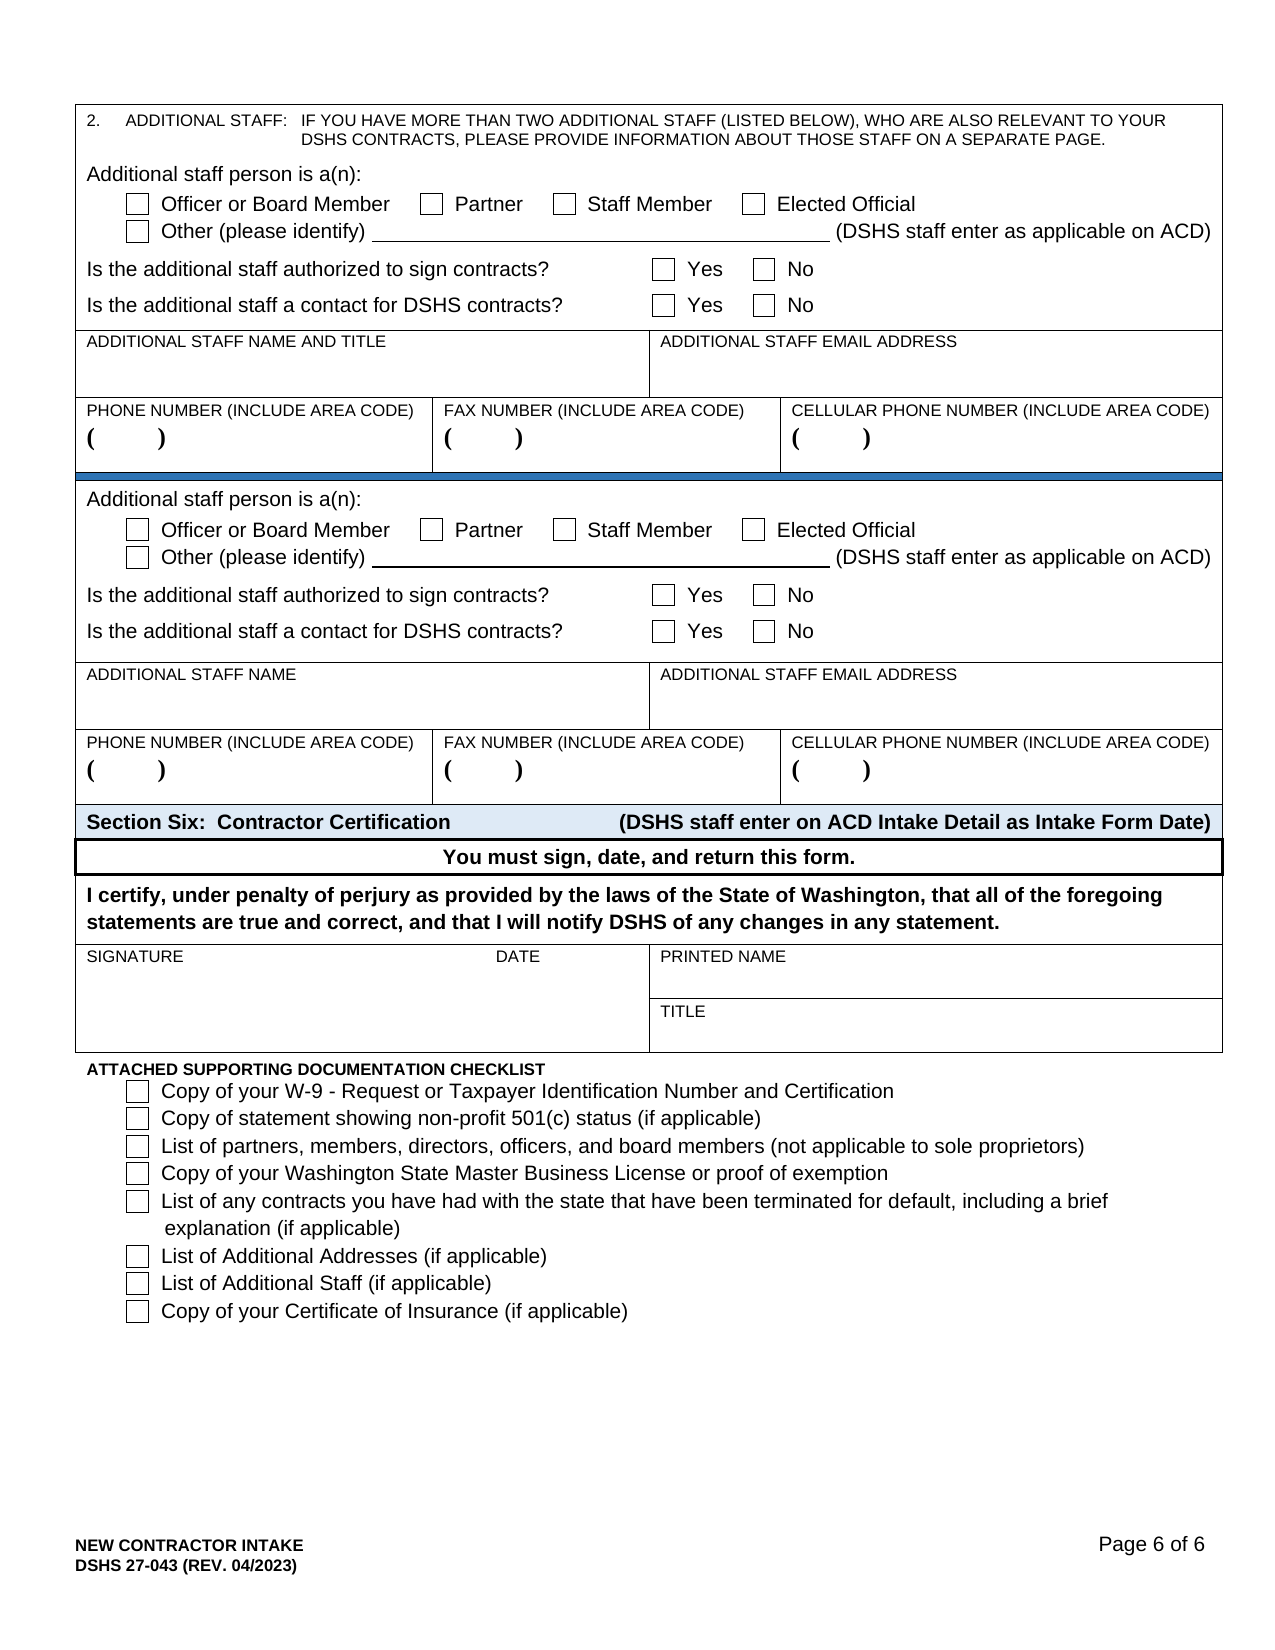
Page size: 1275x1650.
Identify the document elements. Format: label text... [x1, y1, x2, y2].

table_cell ATTACHED SUPPORTING DOCUMENTATION CHECKLIST Copy of your W-9 - Request or Taxpayer Identification Number and Certification Copy of statement showing non-profit 501(c) status (if applicable) List of partners, members, directors, officers, and board members (not applicable to sole proprietors) Copy of your Washington State Master Business License or proof of exemption List of any contracts you have had with the state that have been terminated for default, including a brief explanation (if applicable) List of Additional Addresses (if applicable) List of Additional Staff (if applicable) Copy of your Certificate of Insurance (if applicable) [75, 1053, 1223, 1327]
table_cell I certify, under penalty of perjury as provided by the laws of the State of Washington, that all of the foregoing statements are true and correct, and that I will notify DSHS of any changes in any statement. [76, 876, 1222, 944]
table_header 2. ADDITIONAL STAFF: IF YOU HAVE MORE THAN TWO ADDITIONAL STAFF (LISTED BELOW), WHO ARE ALSO RELEVANT TO YOUR DSHS CONTRACTS, PLEASE PROVIDE INFORMATION ABOUT THOSE STAFF ON A SEPARATE PAGE. [76, 105, 1222, 155]
table_cell ADDITIONAL STAFF EMAIL ADDRESS [650, 331, 1222, 397]
table_cell ADDITIONAL STAFF NAME [76, 663, 649, 729]
table_cell Additional staff person is a(n): Officer or Board Member Partner Staff Member Elected Official Other (please identify) (DSHS staff enter as applicable on ACD) Is the additional staff authorized to sign contracts? Yes No Is the additional staff a contact for DSHS contracts? Yes No [76, 155, 1222, 330]
table_cell TITLE [650, 999, 1222, 1052]
table_cell FAX NUMBER (INCLUDE AREA CODE) ( ) [433, 398, 780, 472]
table_cell Additional staff person is a(n): Officer or Board Member Partner Staff Member Elected Official Other (please identify) (DSHS staff enter as applicable on ACD) Is the additional staff authorized to sign contracts? Yes No Is the additional staff a contact for DSHS contracts? Yes No [76, 481, 1222, 662]
table_cell ADDITIONAL STAFF EMAIL ADDRESS [650, 663, 1222, 729]
table_cell Section Six: Contractor Certification (DSHS staff enter on ACD Intake Detail as Intake Form Date) [76, 805, 1222, 838]
table_cell PHONE NUMBER (INCLUDE AREA CODE) ( ) [76, 398, 432, 472]
table_cell [76, 473, 1222, 480]
table_cell You must sign, date, and return this form. [77, 841, 1221, 873]
table_cell FAX NUMBER (INCLUDE AREA CODE) ( ) [433, 730, 780, 804]
table_cell PRINTED NAME [650, 945, 1222, 998]
table_cell CELLULAR PHONE NUMBER (INCLUDE AREA CODE) ( ) [781, 398, 1222, 472]
table_cell CELLULAR PHONE NUMBER (INCLUDE AREA CODE) ( ) [781, 730, 1222, 804]
table_cell SIGNATURE DATE [76, 945, 649, 1052]
table_cell ADDITIONAL STAFF NAME AND TITLE [76, 331, 649, 397]
table_cell PHONE NUMBER (INCLUDE AREA CODE) ( ) [76, 730, 432, 804]
